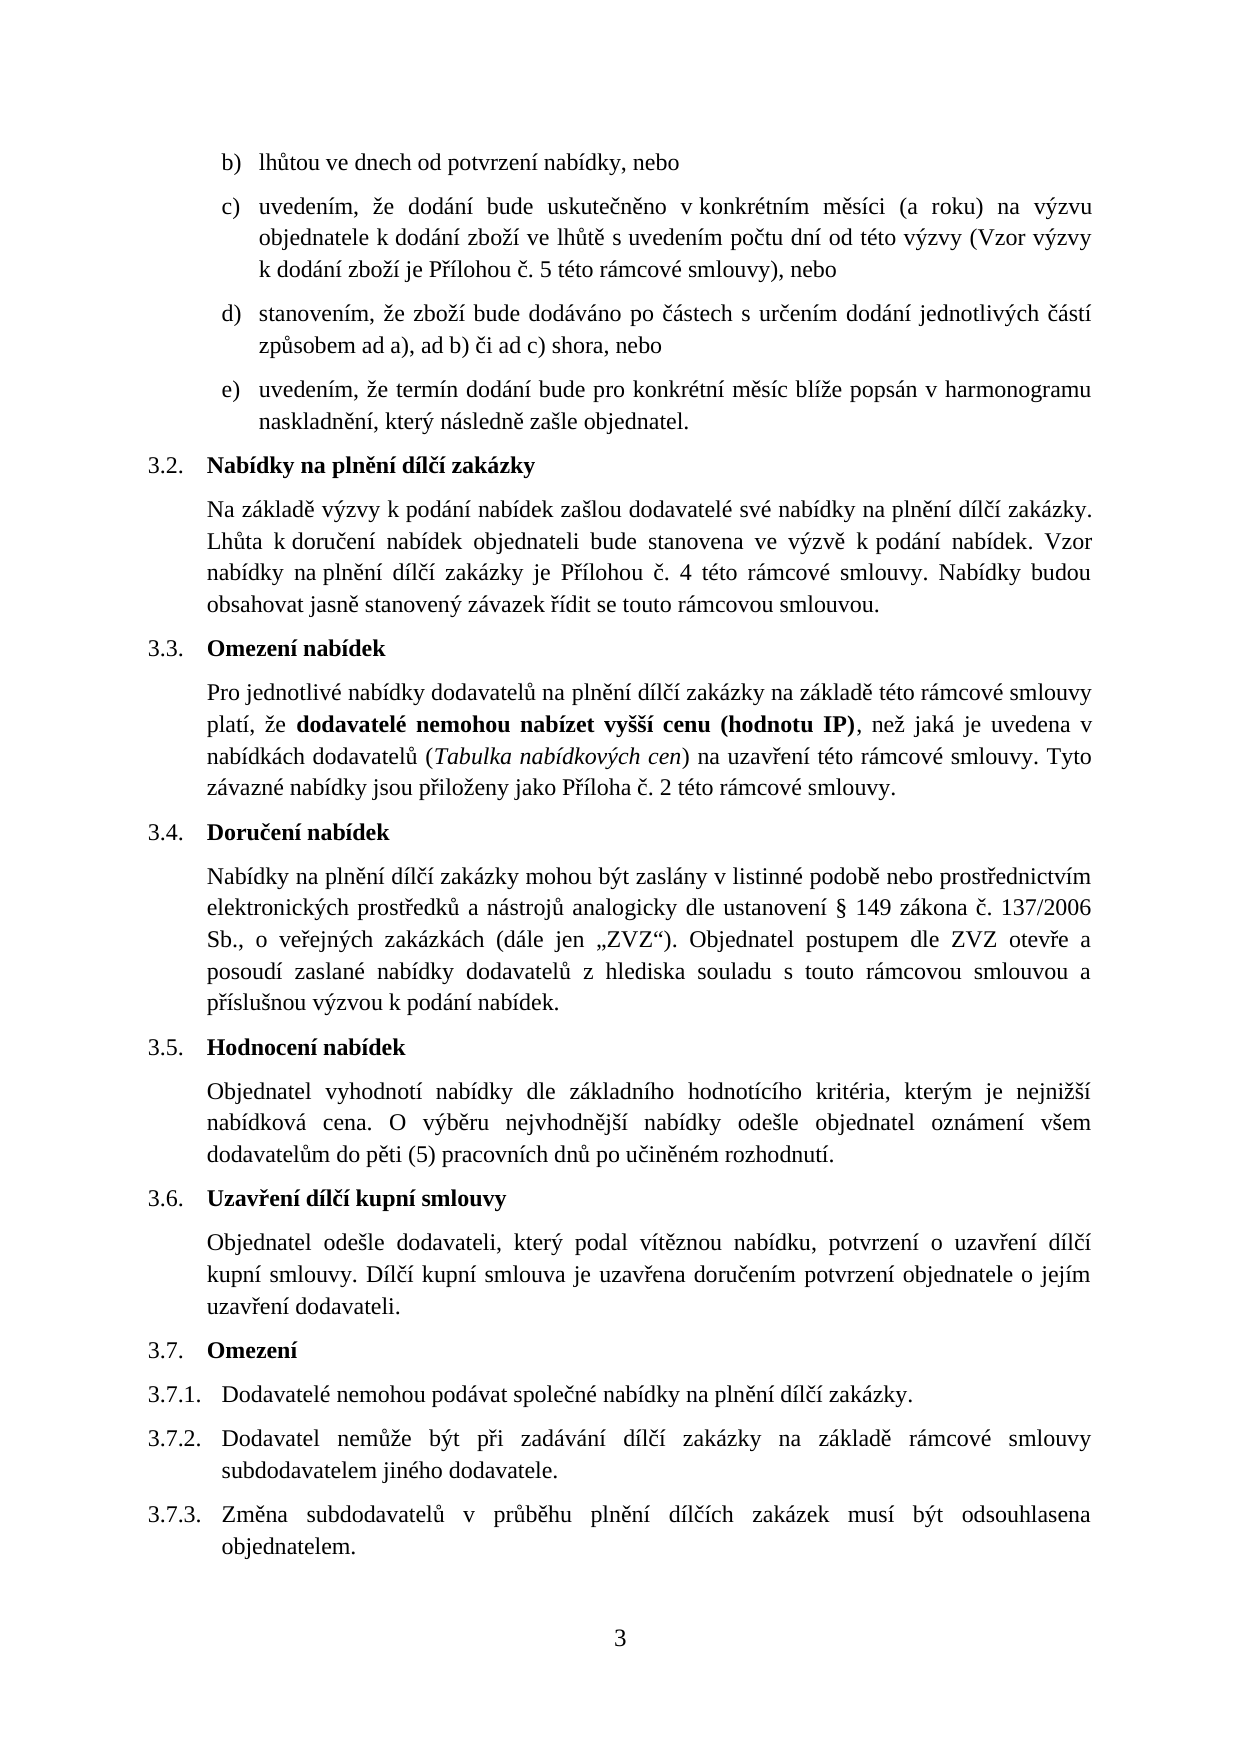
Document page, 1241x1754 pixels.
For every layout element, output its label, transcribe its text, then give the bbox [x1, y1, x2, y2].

list lhůtou ve dnech od potvrzení nabídky, nebo [221, 148, 1093, 175]
subtitle Nabídky na plnění dílčí zakázky [148, 451, 1093, 478]
list Změna subdodavatelů v průběhu plnění dílčích zakázek musí být odsouhlasena objednatelem. [148, 1500, 1093, 1559]
subtitle Omezení nabídek [148, 634, 1093, 662]
list uvedením, že dodání bude uskutečněno v konkrétním měsíci (a roku) na výzvu objednatele k dodání zboží ve lhůtě s uvedením počtu dní od této výzvy (Vzor výzvy k dodání zboží je Přílohou č. 5 této rámcové smlouvy), nebo [221, 192, 1093, 283]
subtitle Hodnocení nabídek [148, 1033, 1093, 1060]
list stanovením, že zboží bude dodáváno po částech s určením dodání jednotlivých částí způsobem ad a), ad b) či ad c) shora, nebo [221, 299, 1093, 358]
subtitle Objednatel vyhodnotí nabídky dle základního hodnotícího kritéria, kterým je nejnižší nabídková cena. O výběru nejvhodnější nabídky odešle objednatel oznámení všem dodavatelům do pěti (5) pracovních dnů po učiněném rozhodnutí. [207, 1077, 1093, 1168]
subtitle Nabídky na plnění dílčí zakázky mohou být zaslány v listinné podobě nebo prostřednictvím elektronických prostředků a nástrojů analogicky dle ustanovení § 149 zákona č. 137/2006 Sb., o veřejných zakázkách (dále jen „ZVZ“). Objednatel postupem dle ZVZ otevře a posoudí zaslané nabídky dodavatelů z hlediska souladu s touto rámcovou smlouvou a příslušnou výzvou k podání nabídek. [207, 862, 1093, 1016]
subtitle Doručení nabídek [148, 818, 1093, 845]
subtitle Omezení [148, 1336, 1093, 1363]
list Dodavatelé nemohou podávat společné nabídky na plnění dílčí zakázky. [148, 1380, 1093, 1408]
list Dodavatel nemůže být při zadávání dílčí zakázky na základě rámcové smlouvy subdodavatelem jiného dodavatele. [148, 1424, 1093, 1483]
subtitle Na základě výzvy k podání nabídek zašlou dodavatelé své nabídky na plnění dílčí zakázky. Lhůta k doručení nabídek objednateli bude stanovena ve výzvě k podání nabídek. Vzor nabídky na plnění dílčí zakázky je Přílohou č. 4 této rámcové smlouvy. Nabídky budou obsahovat jasně stanovený závazek řídit se touto rámcovou smlouvou. [207, 495, 1093, 618]
subtitle Objednatel odešle dodavateli, který podal vítěznou nabídku, potvrzení o uzavření dílčí kupní smlouvy. Dílčí kupní smlouva je uzavřena doručením potvrzení objednatele o jejím uzavření dodavateli. [207, 1228, 1093, 1319]
subtitle Pro jednotlivé nabídky dodavatelů na plnění dílčí zakázky na základě této rámcové smlouvy platí, že dodavatelé nemohou nabízet vyšší cenu (hodnotu IP), než jaká je uvedena v nabídkách dodavatelů (Tabulka nabídkových cen) na uzavření této rámcové smlouvy. Tyto závazné nabídky jsou přiloženy jako Příloha č. 2 této rámcové smlouvy. [207, 678, 1093, 801]
subtitle Uzavření dílčí kupní smlouvy [148, 1184, 1093, 1212]
list uvedením, že termín dodání bude pro konkrétní měsíc blíže popsán v harmonogramu naskladnění, který následně zašle objednatel. [221, 375, 1093, 434]
